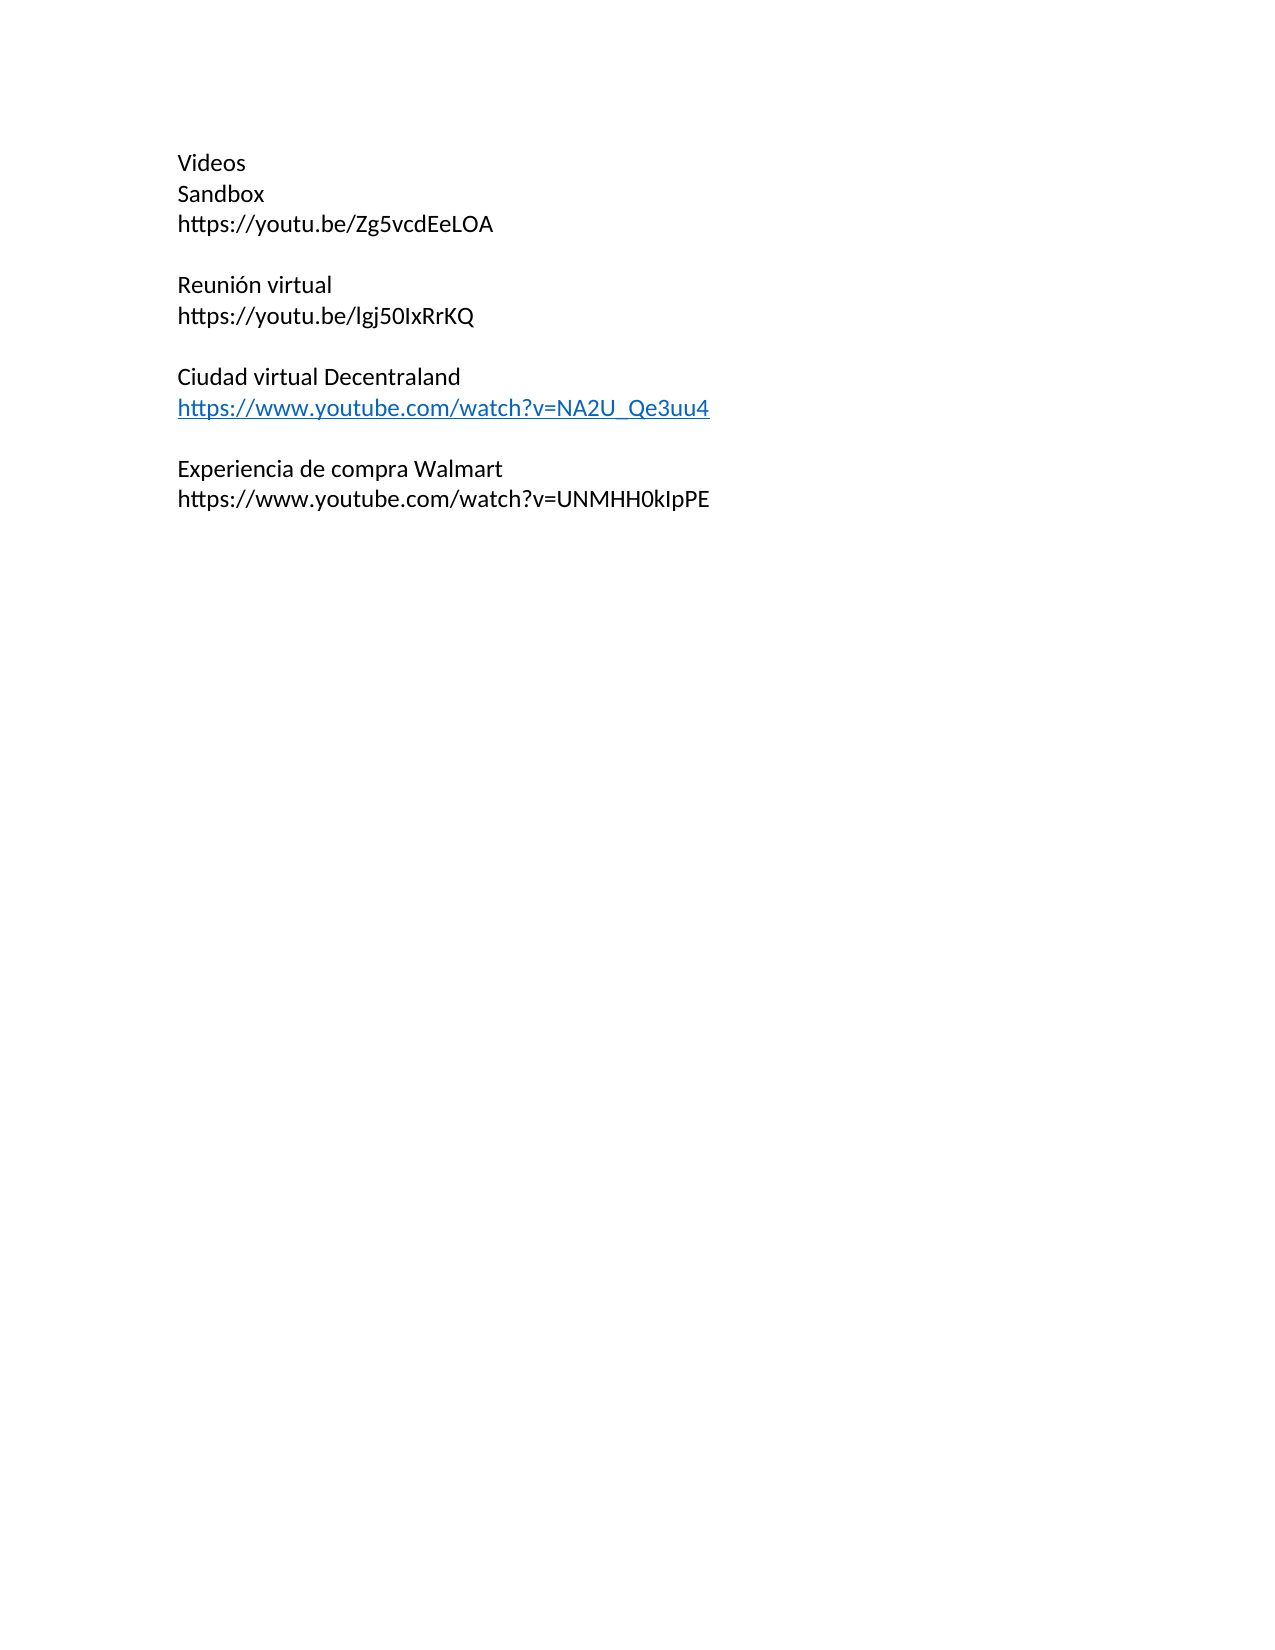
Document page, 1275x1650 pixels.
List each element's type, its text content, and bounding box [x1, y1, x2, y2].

text https://www.youtube.com/watch?v=UNMHH0kIpPE [177, 483, 1098, 514]
text Experiencia de compra Walmart [177, 453, 1098, 483]
text Ciudad virtual Decentraland [177, 361, 1098, 392]
text Videos [177, 148, 1098, 178]
text Sandbox [177, 178, 1098, 209]
text Reunión virtual [177, 270, 1098, 300]
text https://youtu.be/Zg5vcdEeLOA [177, 209, 1098, 239]
text https://youtu.be/lgj50IxRrKQ [177, 300, 1098, 331]
text https://www.youtube.com/watch?v=NA2U_Qe3uu4 [177, 392, 1098, 422]
